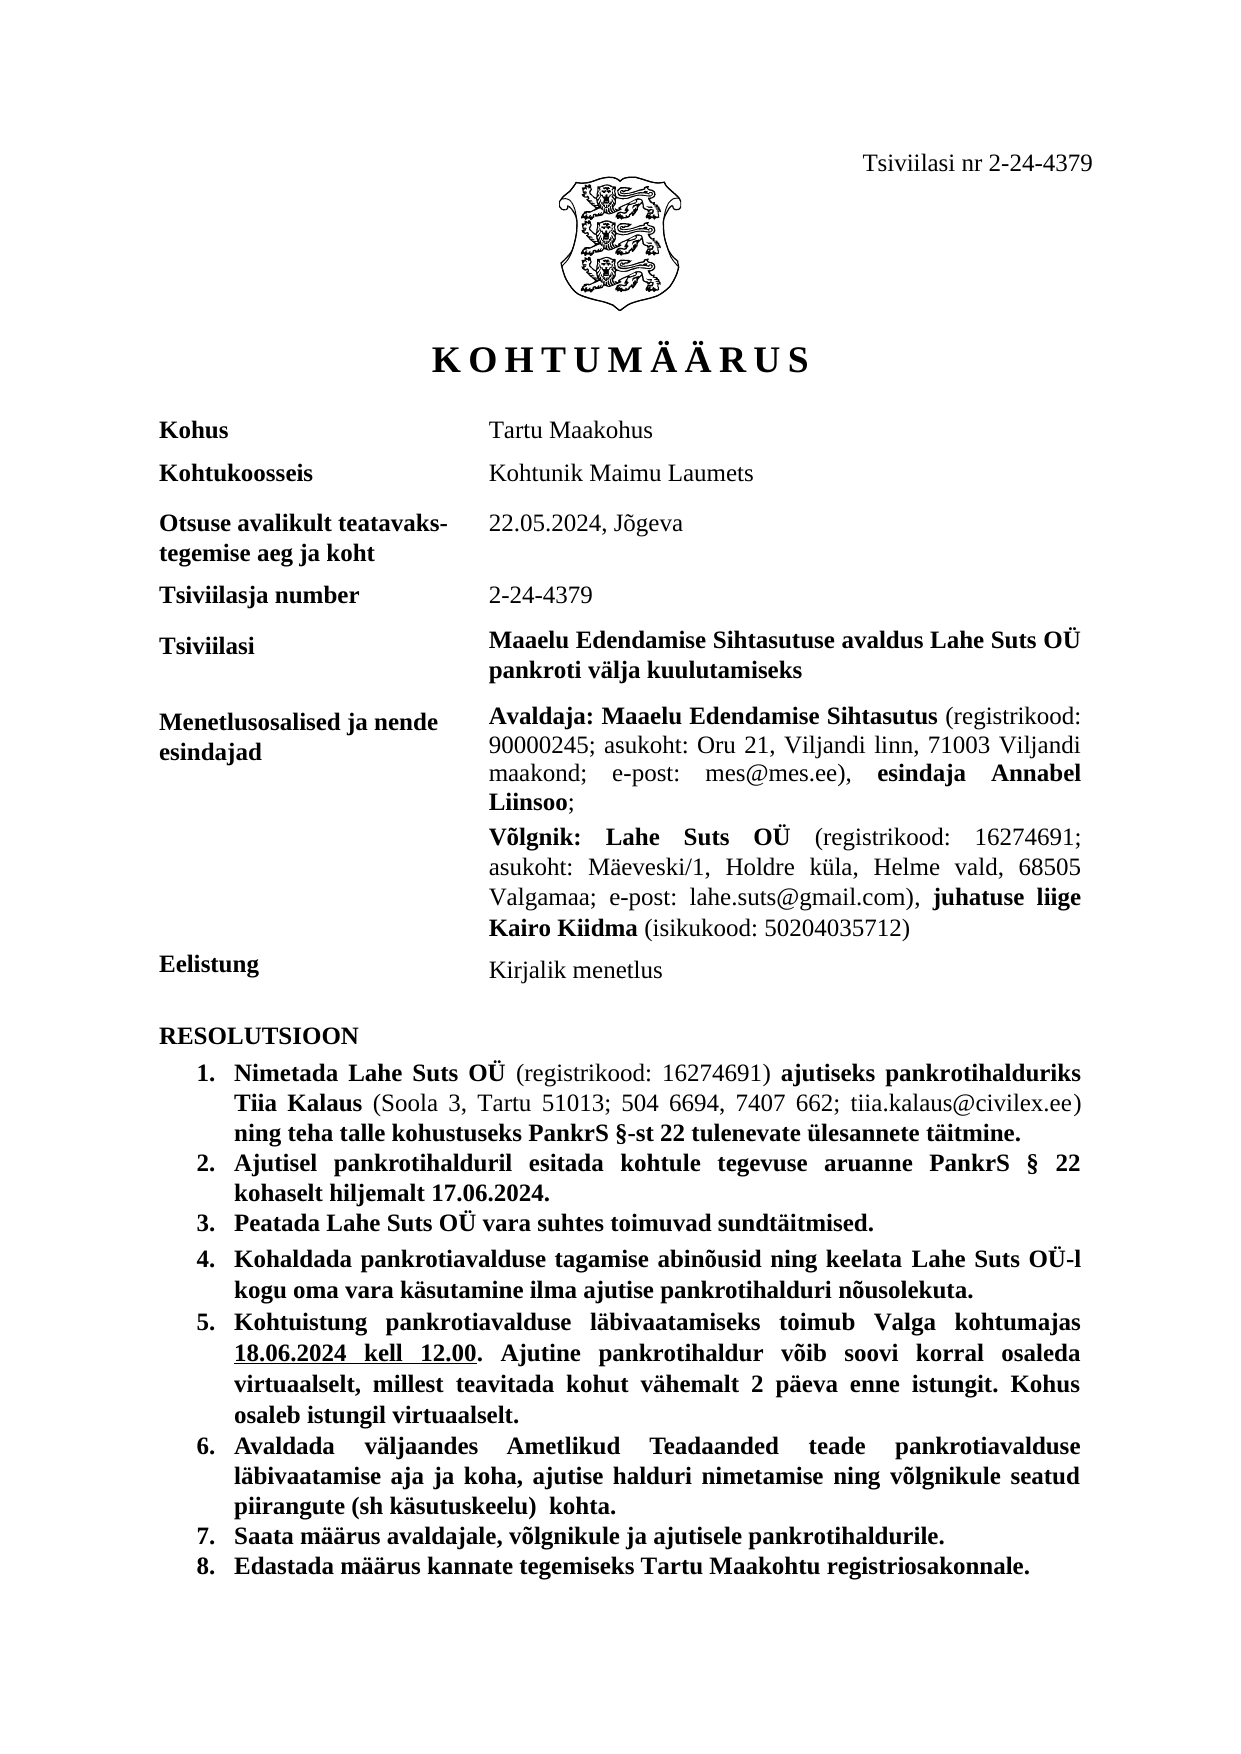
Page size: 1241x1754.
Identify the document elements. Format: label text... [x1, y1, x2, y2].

table_cell Kohtunik Maimu Laumets [477, 451, 1093, 502]
table_cell Maaelu Edendamise Sihtasutuse avaldus Lahe Suts OÜ pankroti välja kuulutamiseks [477, 625, 1093, 701]
table_cell Avaldaja: Maaelu Edendamise Sihtasutus (registrikood: 90000245; asukoht: Oru 21, Viljandi linn, 71003 Viljandi maakond; e-post: mes@mes.ee), esindaja Annabel Liinsoo; Võlgnik: Lahe Suts OÜ (registrikood: 16274691; asukoht: Mäeveski/1, Holdre küla, Helme vald, 68505 Valgamaa; e-post: lahe.suts@gmail.com), juhatuse liige Kairo Kiidma (isikukood: 50204035712) [477, 701, 1093, 949]
table_cell Tsiviilasi [148, 625, 477, 701]
text Tsiviilasi nr 2-24-4379 [185, 148, 1093, 176]
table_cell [148, 1051, 1093, 1581]
text KOHTUMÄÄRUS [148, 337, 1093, 380]
table_cell Tsiviilasja number [148, 574, 477, 625]
table_cell Menetlusosalised ja nende esindajad [148, 701, 477, 949]
table_cell Kirjalik menetlus [477, 949, 1093, 991]
table_cell Otsuse avalikult teatavaks-tegemise aeg ja koht [148, 502, 477, 574]
table_cell RESOLUTSIOON [148, 991, 1093, 1051]
table_cell 2-24-4379 [477, 574, 1093, 625]
table_cell Kohtukoosseis [148, 451, 477, 502]
table_header Kohus [148, 409, 477, 451]
table_cell 22.05.2024, Jõgeva [477, 502, 1093, 574]
table_header Tartu Maakohus [477, 409, 1093, 451]
table_cell Eelistung [148, 949, 477, 991]
